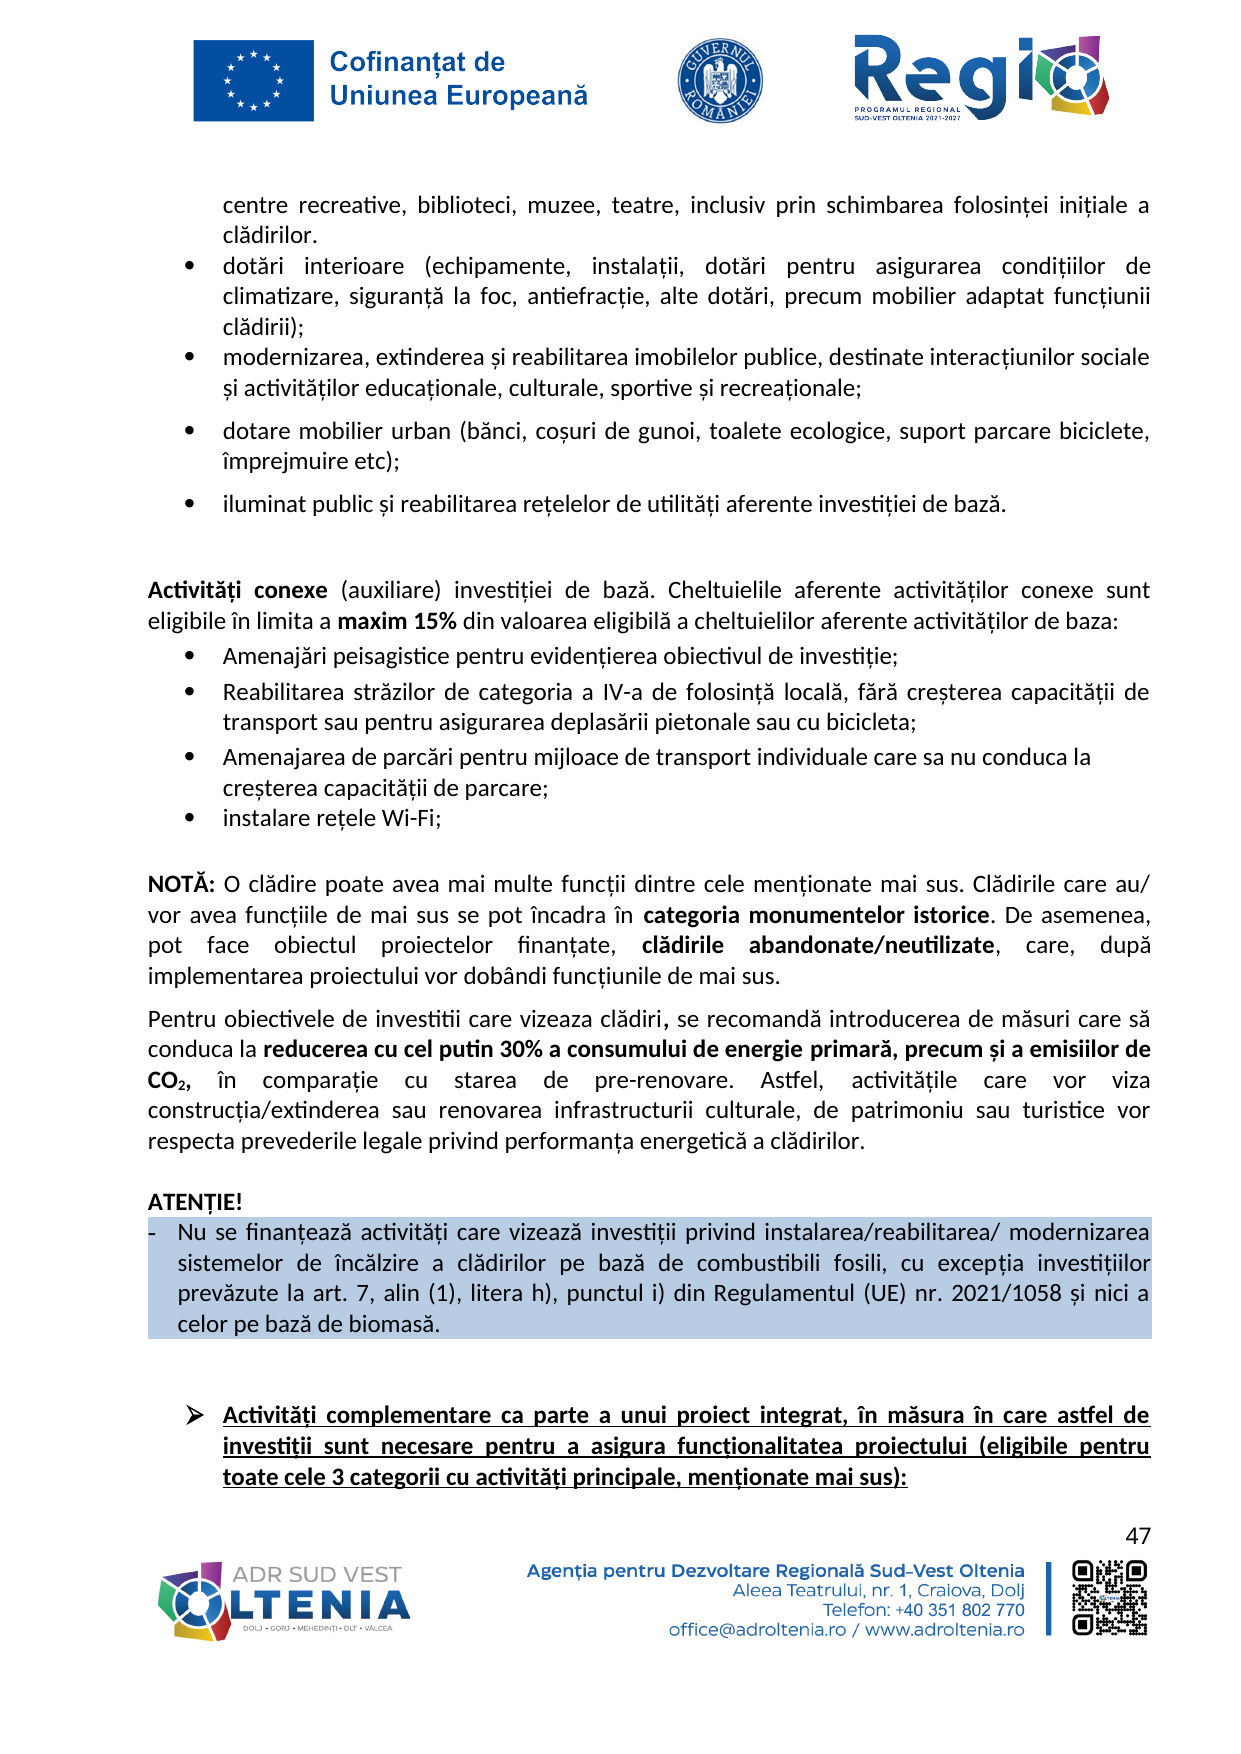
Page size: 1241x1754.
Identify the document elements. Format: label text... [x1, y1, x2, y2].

picture [188, 35, 590, 125]
text Activități conexe (auxiliare) investiției de bază. Cheltuielile aferente activităților conexe sunt eligibile în limita a maxim 15% din valoarea eligibilă a cheltuielilor aferente activităților de baza: [148, 574, 1152, 636]
list Amenajări peisagistice pentru evidențierea obiectivul de investiție; [185, 640, 1152, 671]
text ATENȚIE! [148, 1186, 1152, 1217]
list modernizarea, extinderea şi reabilitarea imobilelor publice, destinate interacţiunilor sociale şi activităţilor educaţionale, culturale, sportive şi recreaţionale; [185, 341, 1152, 402]
picture [852, 34, 1111, 123]
list Reabilitarea străzilor de categoria a IV-a de folosință locală, fără creșterea capacității de transport sau pentru asigurarea deplasării pietonale sau cu bicicleta; [185, 676, 1152, 737]
text NOTĂ: O clădire poate avea mai multe funcţii dintre cele menţionate mai sus. Clădirile care au/ vor avea funcțiile de mai sus se pot încadra în categoria monumentelor istorice. De asemenea, pot face obiectul proiectelor finanțate, clădirile abandonate/neutilizate, care, după implementarea proiectului vor dobândi funcţiunile de mai sus. [148, 868, 1152, 990]
list dotări interioare (echipamente, instalaţii, dotări pentru asigurarea condiţiilor de climatizare, siguranţă la foc, antiefracţie, alte dotări, precum mobilier adaptat funcţiunii clădirii); [185, 250, 1152, 341]
picture [148, 1551, 1152, 1648]
list Amenajarea de parcări pentru mijloace de transport individuale care sa nu conduca la creșterea capacității de parcare; [185, 741, 1152, 802]
picture [674, 36, 768, 126]
text Pentru obiectivele de investitii care vizeaza clădiri, se recomandă introducerea de măsuri care să conduca la reducerea cu cel putin 30% a consumului de energie primară, precum și a emisiilor de CO2, în comparație cu starea de pre-renovare. Astfel, activitățile care vor viza construcția/extinderea sau renovarea infrastructurii culturale, de patrimoniu sau turistice vor respecta prevederile legale privind performanţa energetică a clădirilor. [148, 1003, 1152, 1156]
list iluminat public și reabilitarea rețelelor de utilități aferente investiției de bază. [185, 488, 1152, 519]
list Activități complementare ca parte a unui proiect integrat, în măsura în care astfel de investiții sunt necesare pentru a asigura funcționalitatea proiectului (eligibile pentru toate cele 3 categorii cu activităţi principale, menţionate mai sus): [185, 1400, 1152, 1491]
list dotare mobilier urban (bănci, coșuri de gunoi, toalete ecologice, suport parcare biciclete, împrejmuire etc); [185, 415, 1152, 476]
list Nu se finanțează activități care vizează investiții privind instalarea/reabilitarea/ modernizarea sistemelor de încălzire a clădirilor pe bază de combustibili fosili, cu excepţia investiţiilor prevăzute la art. 7, alin (1), litera h), punctul i) din Regulamentul (UE) nr. 2021/1058 și nici a celor pe bază de biomasă. [148, 1217, 1152, 1339]
list instalare rețele Wi-Fi; [185, 802, 1152, 833]
